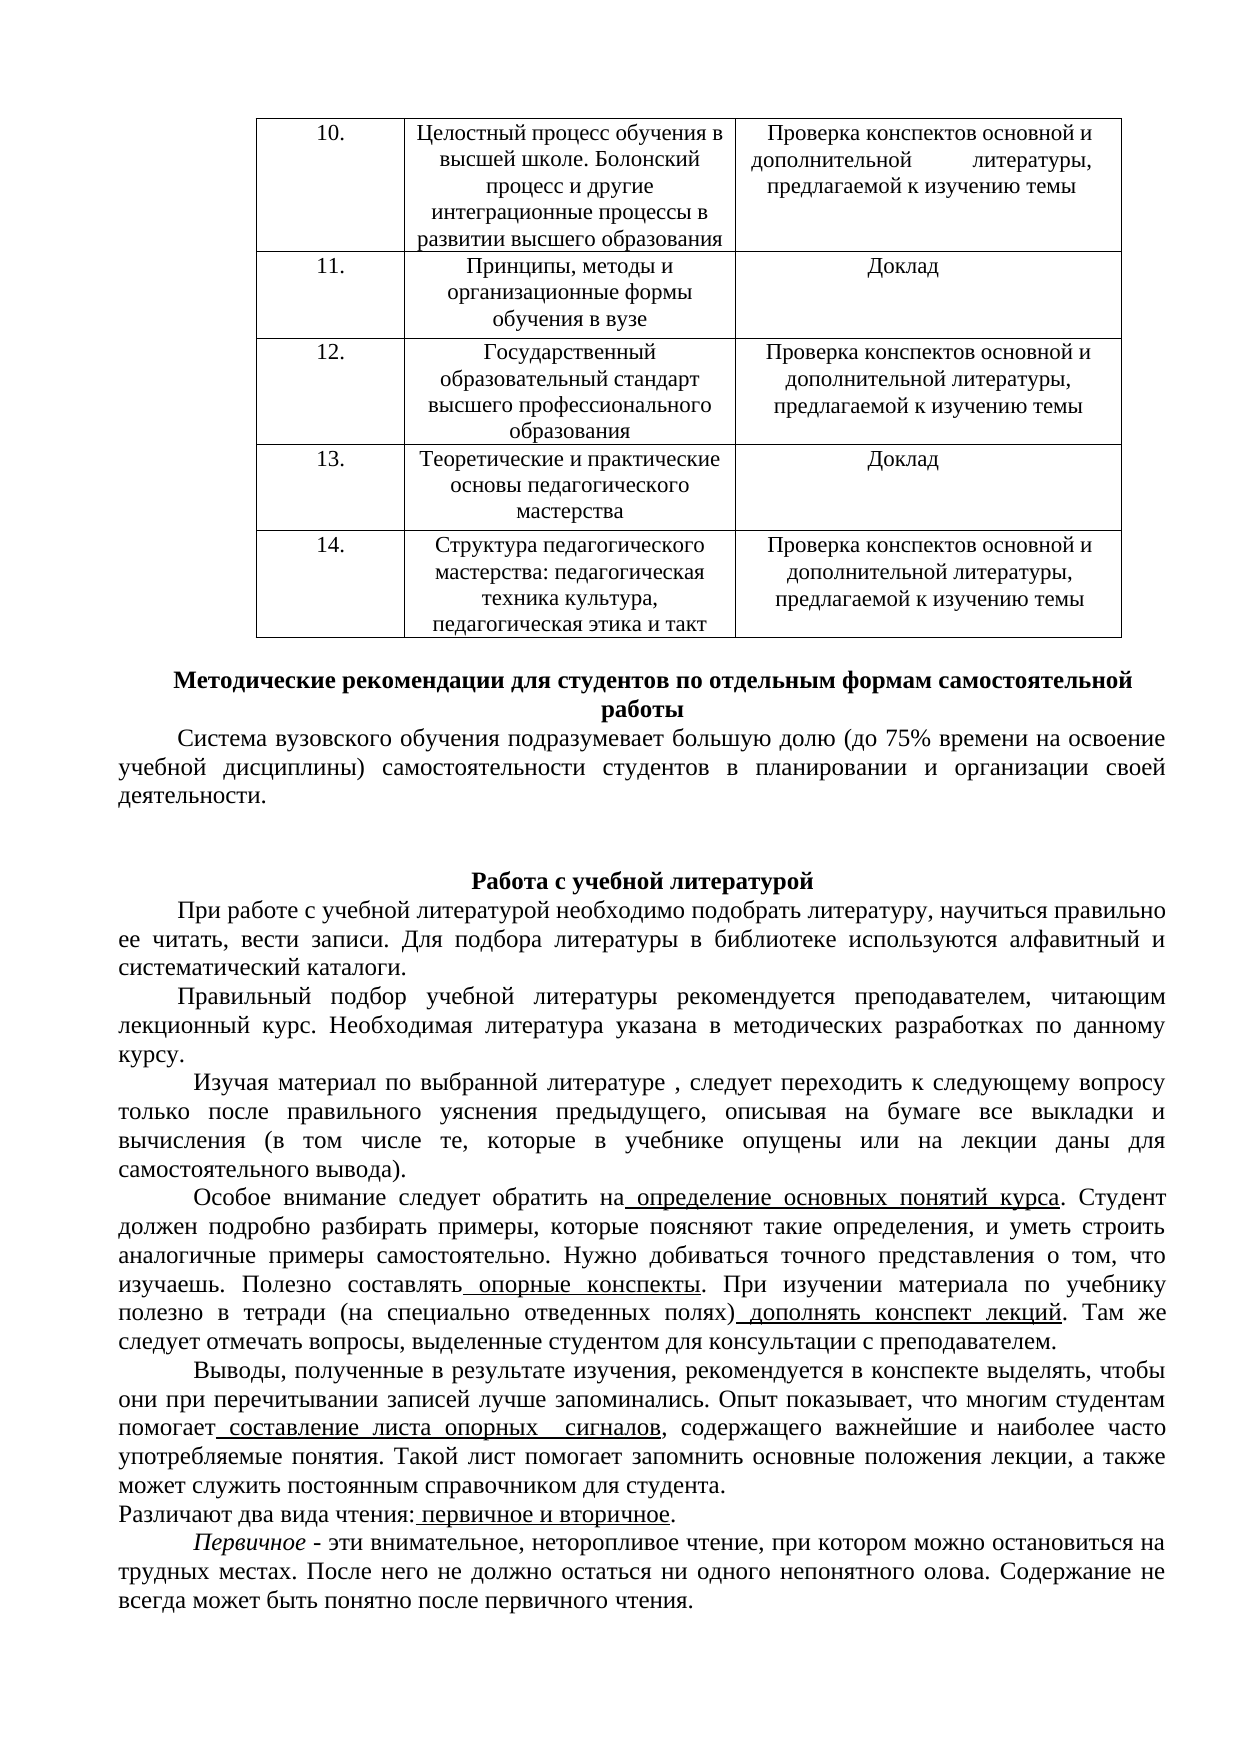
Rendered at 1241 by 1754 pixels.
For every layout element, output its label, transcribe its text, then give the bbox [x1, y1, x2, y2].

text Методические рекомендации для студентов по отдельным формам самостоятельной работы [118, 666, 1167, 723]
table_cell 14. [257, 531, 404, 637]
table_cell Теоретические и практические основы педагогического мастерства [405, 445, 735, 530]
table_cell Доклад [736, 445, 1121, 530]
table_cell 10. [257, 119, 404, 251]
text Работа с учебной литературой [118, 866, 1167, 895]
table_cell 13. [257, 445, 404, 530]
text Изучая материал по выбранной литературе , следует переходить к следующему вопросу только после правильного уяснения предыдущего, описывая на бумаге все выкладки и вычисления (в том числе те, которые в учебнике опущены или на лекции даны для самостоятельного вывода). [118, 1067, 1167, 1182]
table_cell 11. [257, 252, 404, 337]
table_cell Целостный процесс обучения в высшей школе. Болонский процесс и другие интеграционные процессы в развитии высшего образования [405, 119, 735, 251]
table_cell Проверка конспектов основной и дополнительной литературы, предлагаемой к изучению темы [736, 339, 1121, 444]
table_cell 12. [257, 339, 404, 444]
text Выводы, полученные в результате изучения, рекомендуется в конспекте выделять, чтобы они при перечитывании записей лучше запоминались. Опыт показывает, что многим студентам помогает составление листа опорных сигналов, содержащего важнейшие и наиболее часто употребляемые понятия. Такой лист помогает запомнить основные положения лекции, а также может служить постоянным справочником для студента. [118, 1355, 1167, 1499]
table_cell Государственный образовательный стандарт высшего профессионального образования [405, 339, 735, 444]
text При работе с учебной литературой необходимо подобрать литературу, научиться правильно ее читать, вести записи. Для подбора литературы в библиотеке используются алфавитный и систематический каталоги. [118, 895, 1167, 981]
table_cell Проверка конспектов основной и дополнительной литературы, предлагаемой к изучению темы [736, 531, 1121, 637]
text Первичное - эти внимательное, неторопливое чтение, при котором можно остановиться на трудных местах. После него не должно остаться ни одного непонятного олова. Содержание не всегда может быть понятно после первичного чтения. [118, 1527, 1167, 1614]
table_cell Принципы, методы и организационные формы обучения в вузе [405, 252, 735, 337]
text Особое внимание следует обратить на определение основных понятий курса. Студент должен подробно разбирать примеры, которые поясняют такие определения, и уметь строить аналогичные примеры самостоятельно. Нужно добиваться точного представления о том, что изучаешь. Полезно составлять опорные конспекты. При изучении материала по учебнику полезно в тетради (на специально отведенных полях) дополнять конспект лекций. Там же следует отмечать вопросы, выделенные студентом для консультации с преподавателем. [118, 1182, 1167, 1355]
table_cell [736, 119, 1121, 251]
table_cell Доклад [736, 252, 1121, 337]
text Различают два вида чтения: первичное и вторичное. [118, 1499, 1167, 1527]
text Система вузовского обучения подразумевает большую долю (до 75% времени на освоение учебной дисциплины) самостоятельности студентов в планировании и организации своей деятельности. [118, 723, 1167, 809]
text Правильный подбор учебной литературы рекомендуется преподавателем, читающим лекционный курс. Необходимая литература указана в методических разработках по данному курсу. [118, 981, 1167, 1067]
table_cell Структура педагогического мастерства: педагогическая техника культура, педагогическая этика и такт [405, 531, 735, 637]
